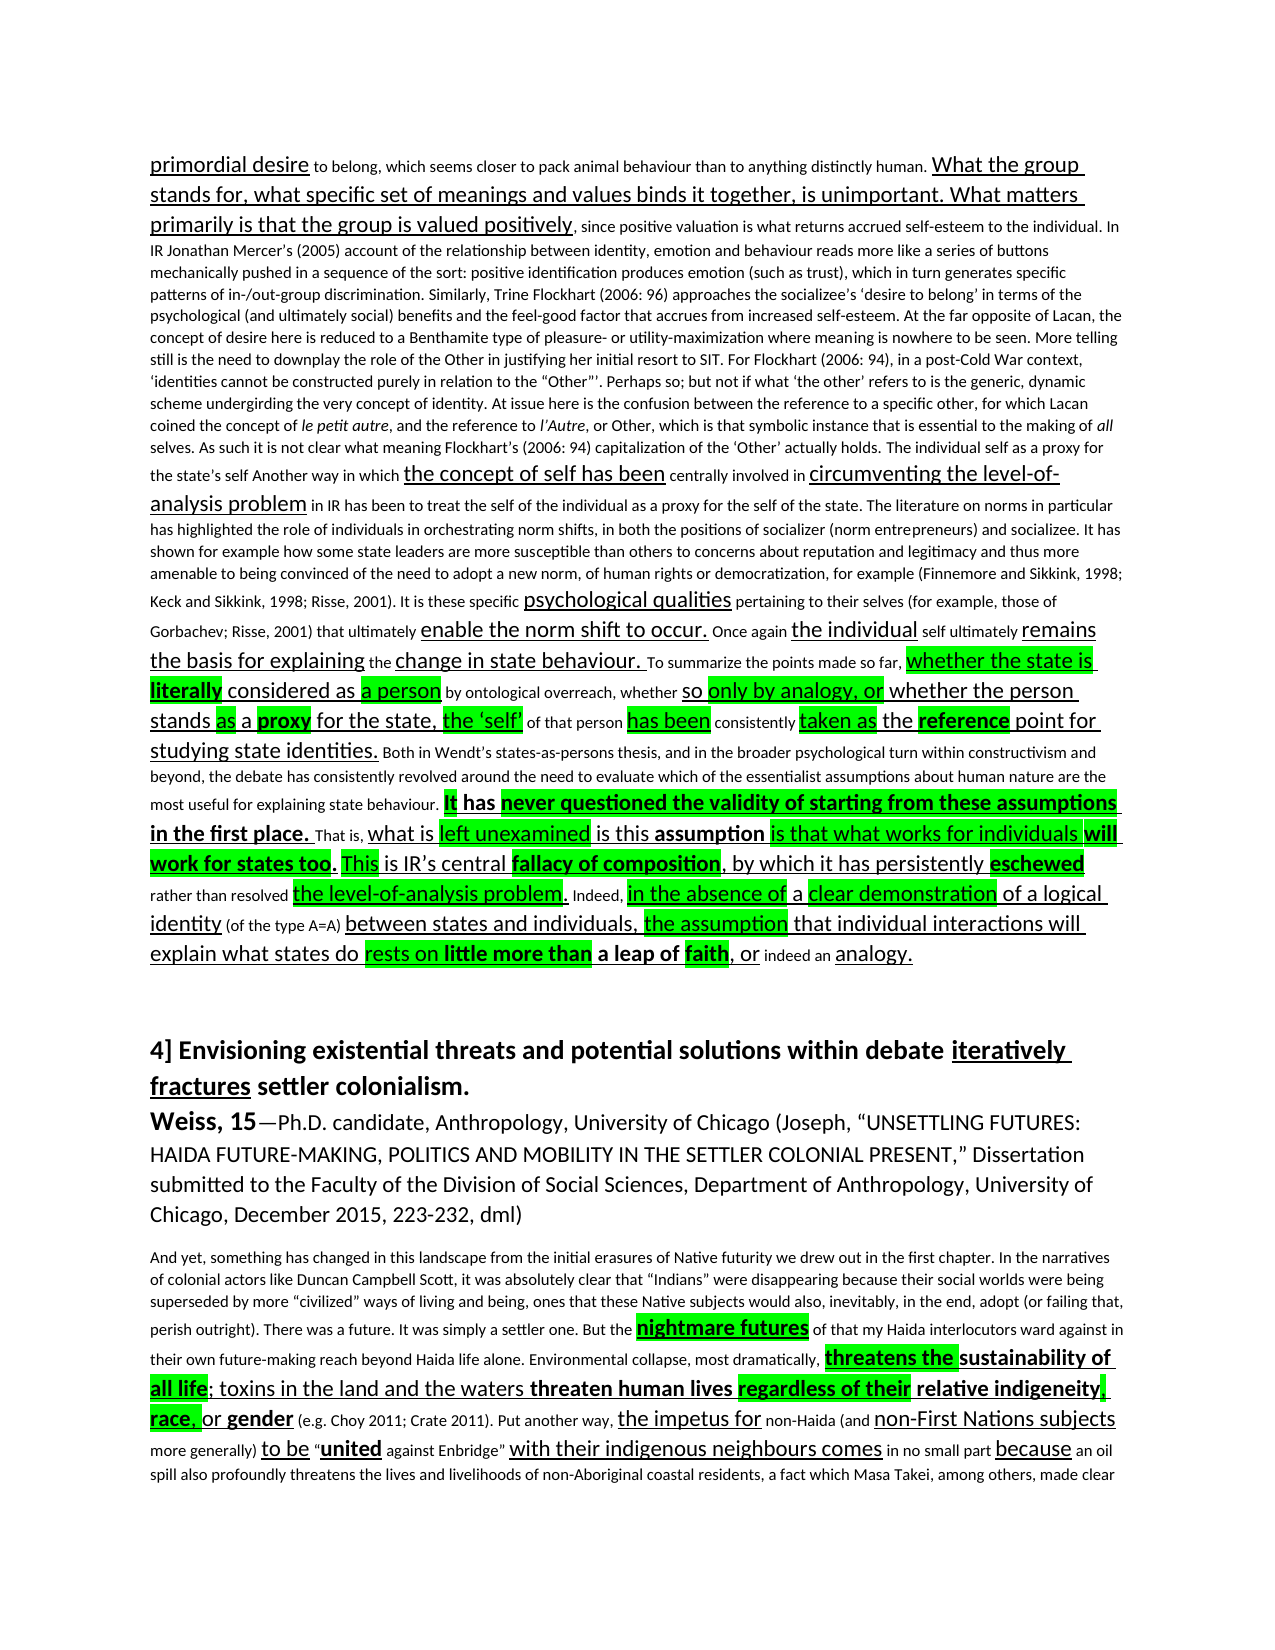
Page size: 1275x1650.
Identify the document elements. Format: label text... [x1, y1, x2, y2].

subtitle 4] Envisioning existential threats and potential solutions within debate iteratively fractures settler colonialism. [150, 1033, 1125, 1102]
text Weiss, 15—Ph.D. candidate, Anthropology, University of Chicago (Joseph, “UNSETTLING FUTURES: HAIDA FUTURE-MAKING, POLITICS AND MOBILITY IN THE SETTLER COLONIAL PRESENT,” Dissertation submitted to the Faculty of the Division of Social Sciences, Department of Anthropology, University of Chicago, December 2015, 223-232, dml) [150, 1104, 1125, 1228]
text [150, 1247, 1125, 1484]
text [150, 150, 1125, 968]
